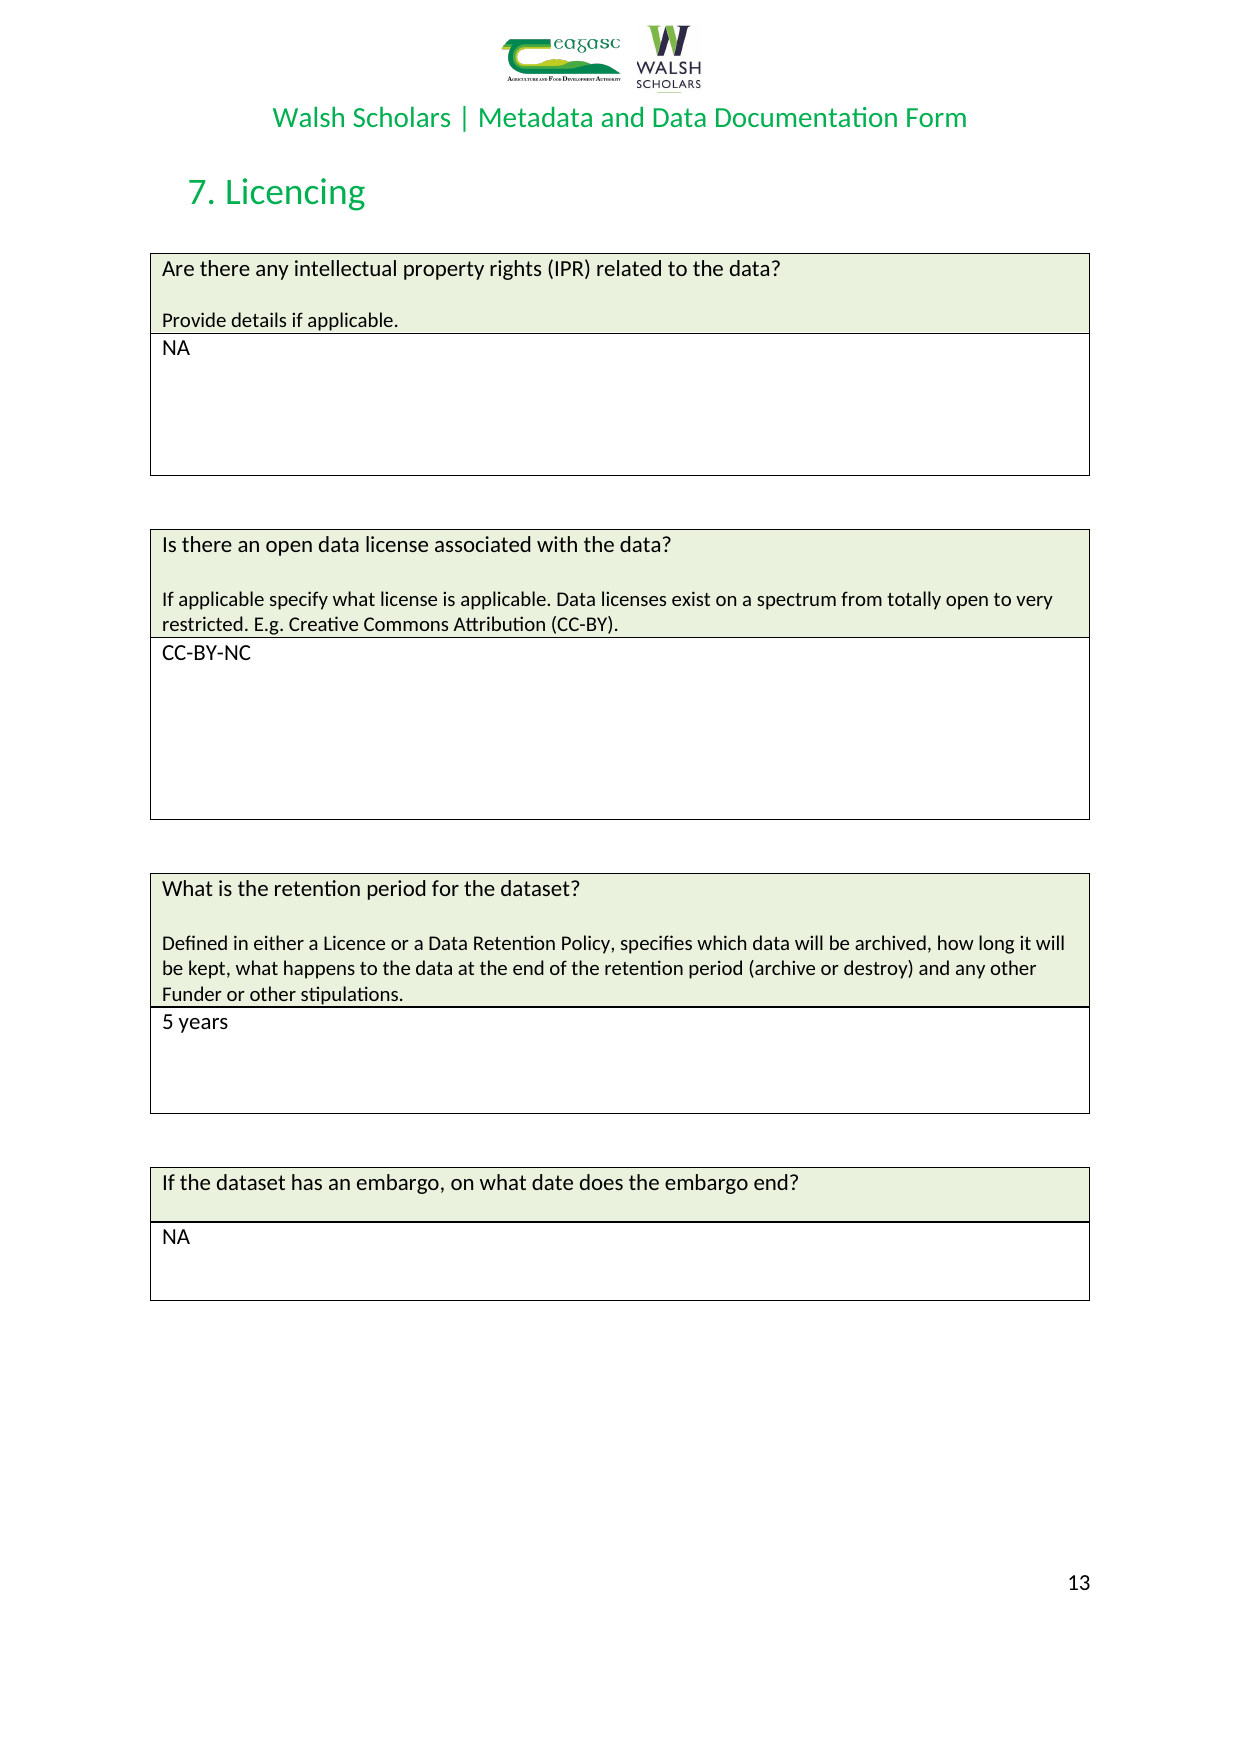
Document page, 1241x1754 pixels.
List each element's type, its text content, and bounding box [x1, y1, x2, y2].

subtitle Licencing [187, 168, 1090, 213]
table_header What is the retention period for the dataset? Defined in either a Licence or a Data Retention Policy, specifies which data will be archived, how long it will be kept, what happens to the data at the end of the retention period (archive or destroy) and any other Funder or other stipulations. [151, 874, 1089, 1006]
table_cell 5 years [151, 1008, 1089, 1113]
table_cell NA [151, 334, 1089, 475]
table_header Is there an open data license associated with the data? If applicable specify what license is applicable. Data licenses exist on a spectrum from totally open to very restricted. E.g. Creative Commons Attribution (CC-BY). [151, 530, 1089, 637]
picture [637, 25, 703, 93]
table_header If the dataset has an embargo, on what date does the embargo end? [151, 1168, 1089, 1221]
table_cell CC-BY-NC [151, 638, 1089, 819]
table_header Are there any intellectual property rights (IPR) related to the data? Provide details if applicable. [151, 254, 1089, 332]
table_cell NA [151, 1223, 1089, 1300]
picture [501, 39, 621, 81]
